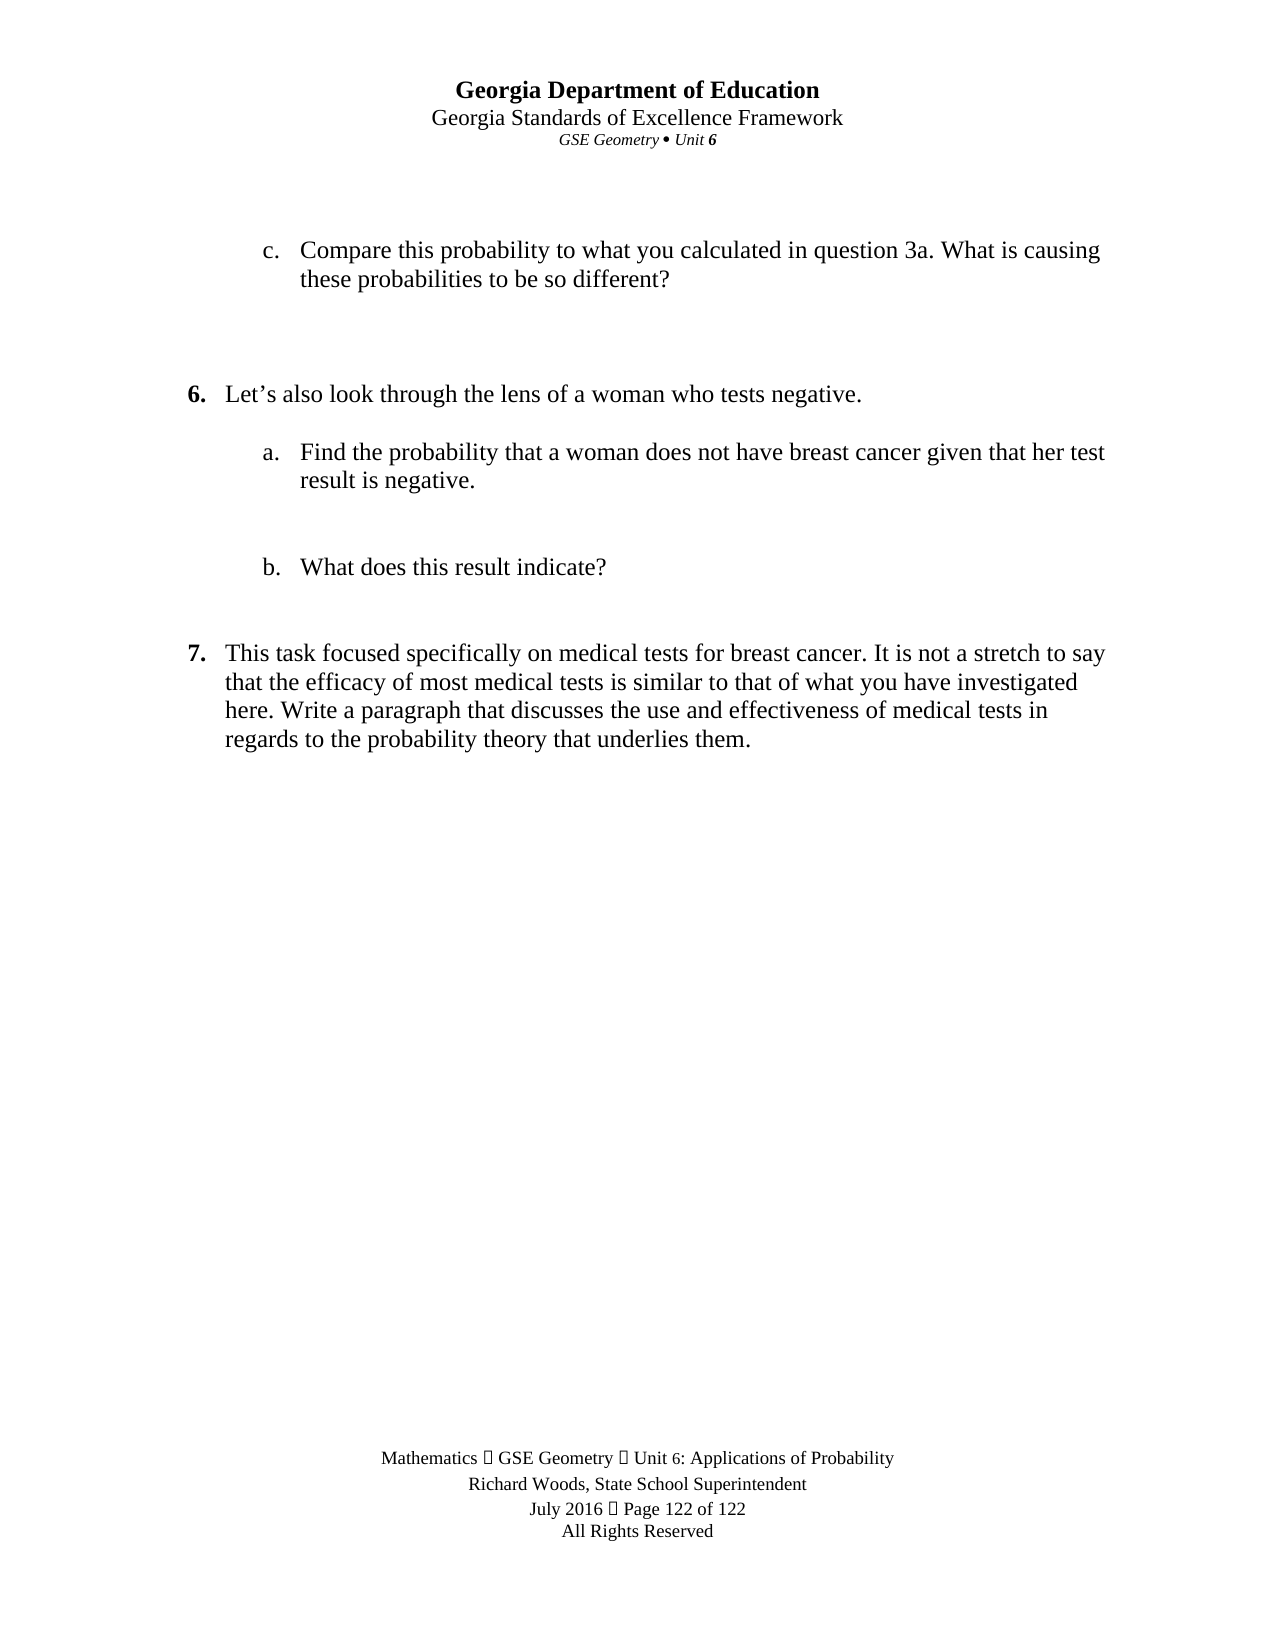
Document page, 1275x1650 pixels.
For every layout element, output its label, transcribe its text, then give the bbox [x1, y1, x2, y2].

list What does this result indicate? [262, 552, 1125, 581]
list Let’s also look through the lens of a woman who tests negative. [187, 379, 1125, 408]
list Find the probability that a woman does not have breast cancer given that her test result is negative. [262, 437, 1125, 494]
list This task focused specifically on medical tests for breast cancer. It is not a stretch to say that the efficacy of most medical tests is similar to that of what you have investigated here. Write a paragraph that discusses the use and effectiveness of medical tests in regards to the probability theory that underlies them. [187, 638, 1125, 753]
list Compare this probability to what you calculated in question 3a. What is causing these probabilities to be so different? [262, 236, 1125, 293]
